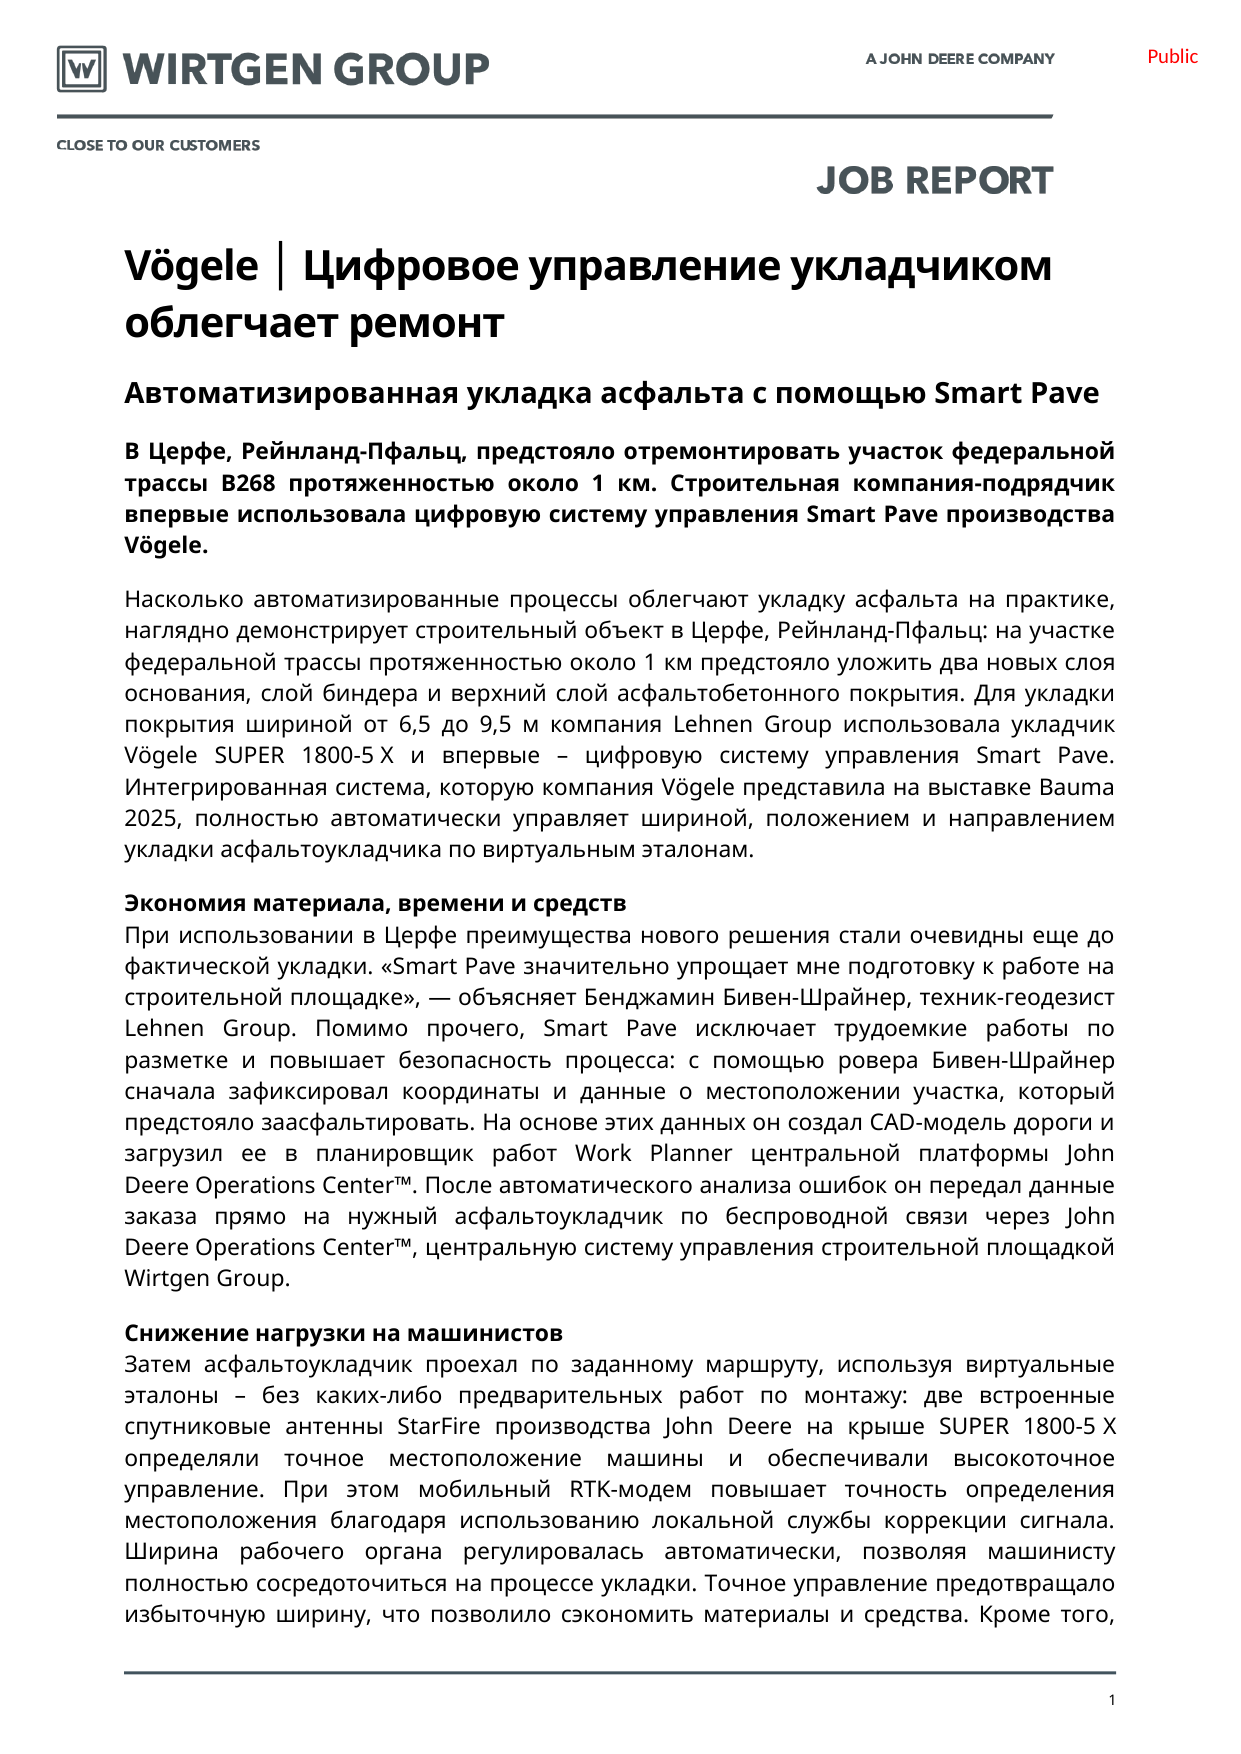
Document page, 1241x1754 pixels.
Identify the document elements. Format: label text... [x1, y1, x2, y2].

text В Церфе, Рейнланд-Пфальц, предстояло отремонтировать участок федеральной трассы B268 протяженностью около 1 км. Строительная компания-подрядчик впервые использовала цифровую систему управления Smart Pave производства Vögele. [124, 435, 1116, 560]
text Автоматизированная укладка асфальта с помощью Smart Pave [124, 373, 1116, 412]
text Снижение нагрузки на машинистов [124, 1317, 1116, 1348]
text Насколько автоматизированные процессы облегчают укладку асфальта на практике, наглядно демонстрирует строительный объект в Церфе, Рейнланд-Пфальц: на участке федеральной трассы протяженностью около 1 км предстояло уложить два новых слоя основания, слой биндера и верхний слой асфальтобетонного покрытия. Для укладки покрытия шириной от 6,5 до 9,5 м компания Lehnen Group использовала укладчик Vögele SUPER 1800-5 X и впервые – цифровую систему управления Smart Pave. Интегрированная система, которую компания Vögele представила на выставке Bauma 2025, полностью автоматически управляет шириной, положением и направлением укладки асфальтоукладчика по виртуальным эталонам. [124, 583, 1116, 864]
picture [53, 45, 1062, 196]
text При использовании в Церфе преимущества нового решения стали очевидны еще до фактической укладки. «Smart Pave значительно упрощает мне подготовку к работе на строительной площадке», — объясняет Бенджамин Бивен-Шрайнер, техник-геодезист Lehnen Group. Помимо прочего, Smart Pave исключает трудоемкие работы по разметке и повышает безопасность процесса: с помощью ровера Бивен-Шрайнер сначала зафиксировал координаты и данные о местоположении участка, который предстояло заасфальтировать. На основе этих данных он создал CAD-модель дороги и загрузил ее в планировщик работ Work Planner центральной платформы John Deere Operations Center™. После автоматического анализа ошибок он передал данные заказа прямо на нужный асфальтоукладчик по беспроводной связи через John Deere Operations Center™, центральную систему управления строительной площадкой Wirtgen Group. [124, 919, 1116, 1294]
text Vögele │ Цифровое управление укладчиком облегчает ремонт [124, 236, 1116, 350]
text Экономия материала, времени и средств [124, 887, 1116, 919]
